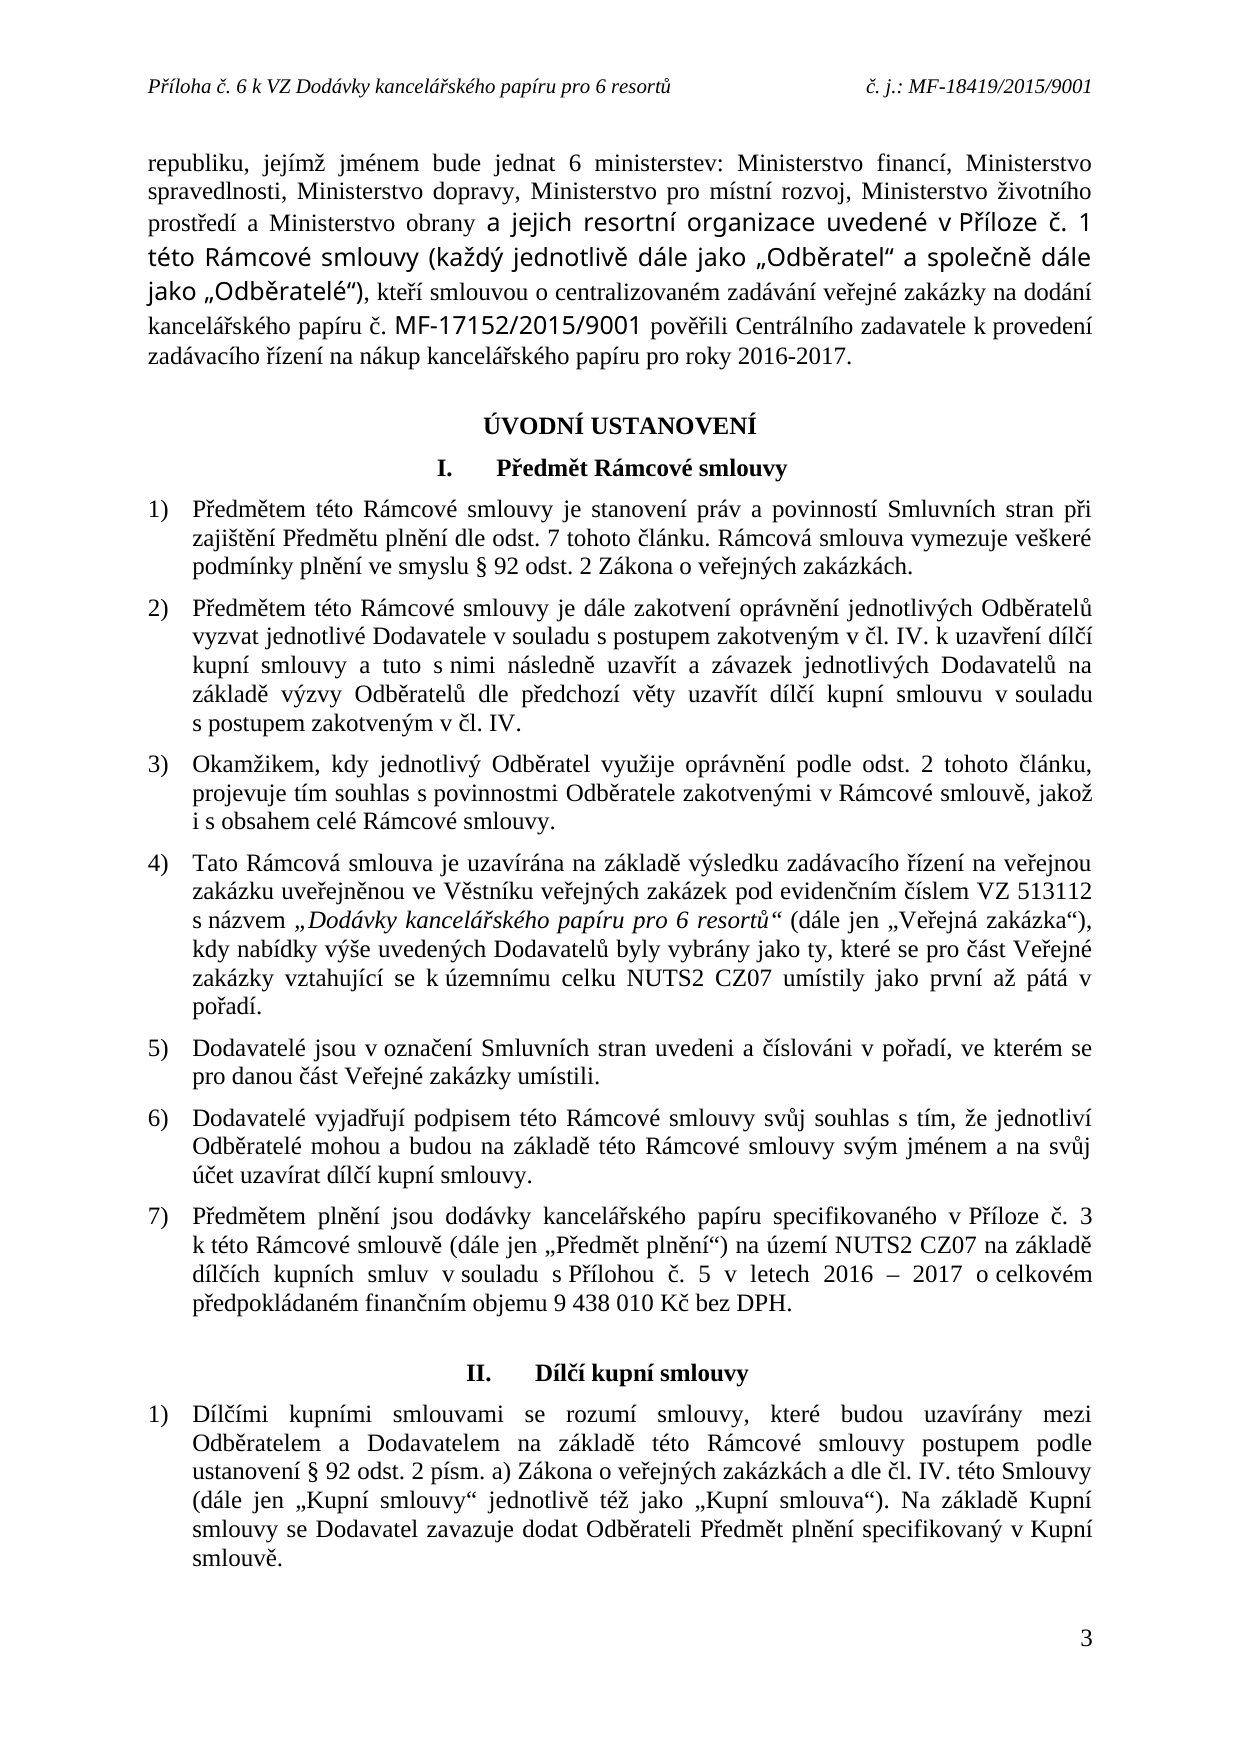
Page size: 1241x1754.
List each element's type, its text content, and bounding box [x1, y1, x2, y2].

list Předmětem této Rámcové smlouvy je stanovení práv a povinností Smluvních stran při zajištění Předmětu plnění dle odst. 7 tohoto článku. Rámcová smlouva vymezuje veškeré podmínky plnění ve smyslu § 92 odst. 2 Zákona o veřejných zakázkách. [148, 494, 1093, 580]
list Okamžikem, kdy jednotlivý Odběratel využije oprávnění podle odst. 2 tohoto článku, projevuje tím souhlas s povinnostmi Odběratele zakotvenými v Rámcové smlouvě, jakož i s obsahem celé Rámcové smlouvy. [148, 749, 1093, 835]
list Dodavatelé jsou v označení Smluvních stran uvedeni a číslováni v pořadí, ve kterém se pro danou část Veřejné zakázky umístili. [148, 1033, 1093, 1090]
list Předmětem plnění jsou dodávky kancelářského papíru specifikovaného v Příloze č. 3 k této Rámcové smlouvě (dále jen „Předmět plnění“) na území NUTS2 CZ07 na základě dílčích kupních smluv v souladu s Přílohou č. 5 v letech 2016 – 2017 o celkovém předpokládaném finančním objemu 9 438 010 Kč bez DPH. [148, 1201, 1093, 1316]
list Dílčími kupními smlouvami se rozumí smlouvy, které budou uzavírány mezi Odběratelem a Dodavatelem na základě této Rámcové smlouvy postupem podle ustanovení § 92 odst. 2 písm. a) Zákona o veřejných zakázkách a dle čl. IV. této Smlouvy (dále jen „Kupní smlouvy“ jednotlivě též jako „Kupní smlouva“). Na základě Kupní smlouvy se Dodavatel zavazuje dodat Odběrateli Předmět plnění specifikovaný v Kupní smlouvě. [148, 1399, 1093, 1571]
list Předmětem této Rámcové smlouvy je dále zakotvení oprávnění jednotlivých Odběratelů vyzvat jednotlivé Dodavatele v souladu s postupem zakotveným v čl. IV. k uzavření dílčí kupní smlouvy a tuto s nimi následně uzavřít a závazek jednotlivých Dodavatelů na základě výzvy Odběratelů dle předchozí věty uzavřít dílčí kupní smlouvu v souladu s postupem zakotveným v čl. IV. [148, 593, 1093, 736]
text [148, 148, 1093, 370]
list Tato Rámcová smlouva je uzavírána na základě výsledku zadávacího řízení na veřejnou zakázku uveřejněnou ve Věstníku veřejných zakázek pod evidenčním číslem VZ 513112 s názvem „Dodávky kancelářského papíru pro 6 resortů“ (dále jen „Veřejná zakázka“), kdy nabídky výše uvedených Dodavatelů byly vybrány jako ty, které se pro část Veřejné zakázky vztahující se k územnímu celku NUTS2 CZ07 umístily jako první až pátá v pořadí. [148, 848, 1093, 1020]
list Předmět Rámcové smlouvy [148, 453, 1093, 481]
list Dodavatelé vyjadřují podpisem této Rámcové smlouvy svůj souhlas s tím, že jednotliví Odběratelé mohou a budou na základě této Rámcové smlouvy svým jménem a na svůj účet uzavírat dílčí kupní smlouvy. [148, 1103, 1093, 1189]
text ÚVODNÍ USTANOVENÍ [148, 411, 1093, 440]
list Dílčí kupní smlouvy [148, 1358, 1093, 1386]
